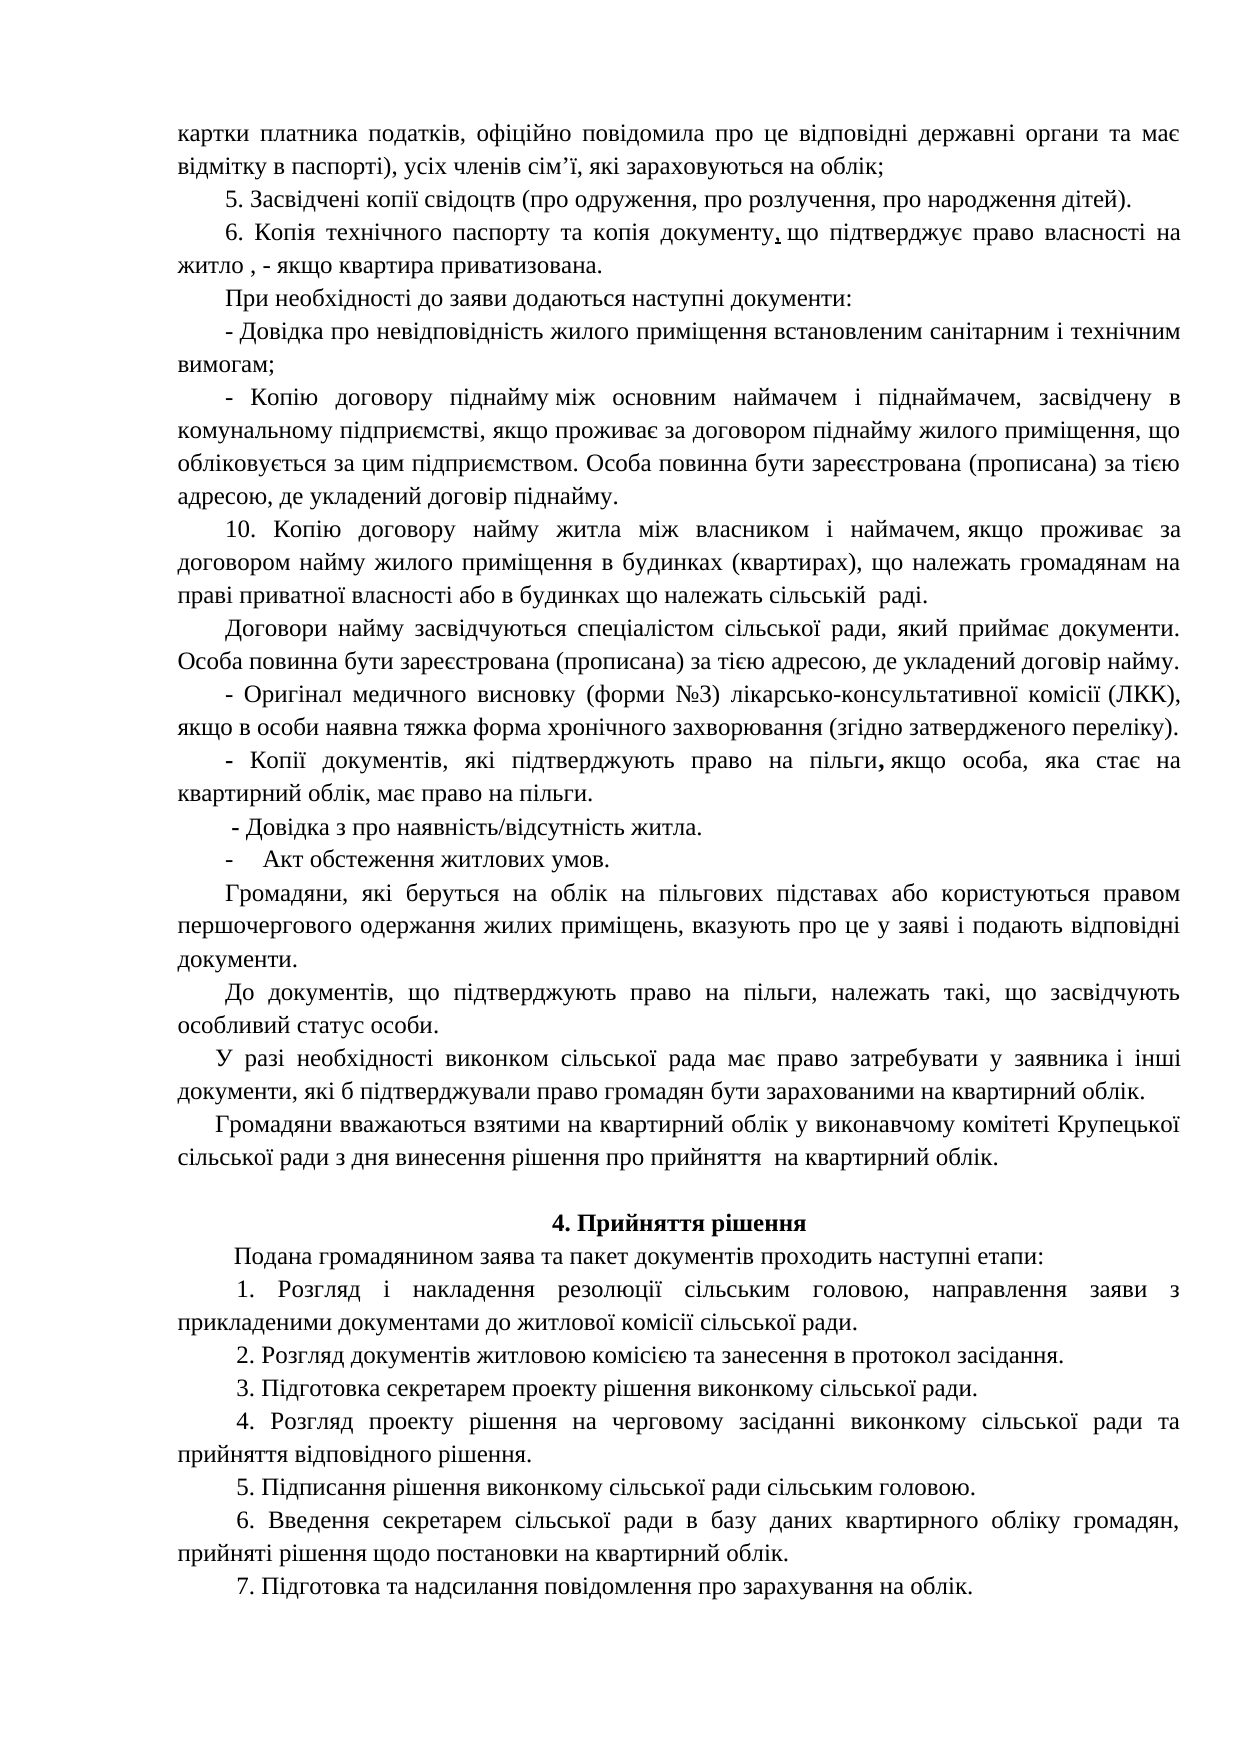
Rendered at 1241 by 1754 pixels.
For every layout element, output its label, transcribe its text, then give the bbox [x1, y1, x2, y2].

text - Довідка про невідповідність жилого приміщення встановленим санітарним і технічним вимогам; [177, 316, 1181, 378]
list Акт обстеження житлових умов. [225, 844, 1181, 873]
text 5. Засвідчені копії свідоцтв (про одруження, про розлучення, про народження дітей). [177, 184, 1181, 213]
text При необхідності до заяви додаються наступні документи: [177, 283, 1181, 312]
text До документів, що підтверджують право на пільги, належать такі, що засвідчують особливий статус особи. [177, 977, 1181, 1038]
text 1. Розгляд і накладення резолюції сільським головою, направлення заяви з прикладеними документами до житлової комісії сільської ради. [177, 1274, 1181, 1336]
text 5. Підписання рішення виконкому сільської ради сільським головою. [177, 1472, 1181, 1501]
text Подана громадянином заява та пакет документів проходить наступні етапи: [177, 1241, 1181, 1269]
text 2. Розгляд документів житловою комісією та занесення в протокол засідання. [177, 1340, 1181, 1369]
text 7. Підготовка та надсилання повідомлення про зарахування на облік. [177, 1571, 1181, 1600]
text 3. Підготовка секретарем проекту рішення виконкому сільської ради. [177, 1373, 1181, 1402]
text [177, 118, 1181, 180]
text - Оригінал медичного висновку (форми №3) лікарсько-консультативної комісії (ЛКК), якщо в особи наявна тяжка форма хронічного захворювання (згідно затвердженого переліку). [177, 679, 1181, 741]
text 10. Копію договору найму житла між власником і наймачем, якщо проживає за договором найму жилого приміщення в будинках (квартирах), що належать громадянам на праві приватної власності або в будинках що належать сільській раді. [177, 514, 1181, 609]
text - Копії документів, які підтверджують право на пільги, якщо особа, яка стає на квартирний облік, має право на пільги. [177, 746, 1181, 807]
text У разі необхідності виконком сільської рада має право затребувати у заявника і інші документи, які б підтверджували право громадян бути зарахованими на квартирний облік. [177, 1043, 1181, 1104]
text - Довідка з про наявність/відсутність житла. [177, 812, 1181, 840]
text Громадяни, які беруться на облік на пільгових підставах або користуються правом першочергового одержання жилих приміщень, вказують про це у заяві і подають відповідні документи. [177, 878, 1181, 972]
text 6. Копія технічного паспорту та копія документу, що підтверджує право власності на житло , - якщо квартира приватизована. [177, 217, 1181, 279]
text 6. Введення секретарем сільської ради в базу даних квартирного обліку громадян, прийняті рішення щодо постановки на квартирний облік. [177, 1505, 1181, 1567]
text Договори найму засвідчуються спеціалістом сільської ради, який приймає документи. Особа повинна бути зареєстрована (прописана) за тією адресою, де укладений договір найму. [177, 613, 1181, 675]
text Громадяни вважаються взятими на квартирний облік у виконавчому комітеті Крупецької сільської ради з дня винесення рішення про прийняття на квартирний облік. [177, 1109, 1181, 1171]
text - Копію договору піднайму між основним наймачем і піднаймачем, засвідчену в комунальному підприємстві, якщо проживає за договором піднайму жилого приміщення, що обліковується за цим підприємством. Особа повинна бути зареєстрована (прописана) за тією адресою, де укладений договір піднайму. [177, 382, 1181, 510]
text 4. Розгляд проекту рішення на черговому засіданні виконкому сільської ради та прийняття відповідного рішення. [177, 1406, 1181, 1468]
text 4. Прийняття рішення [177, 1208, 1181, 1237]
